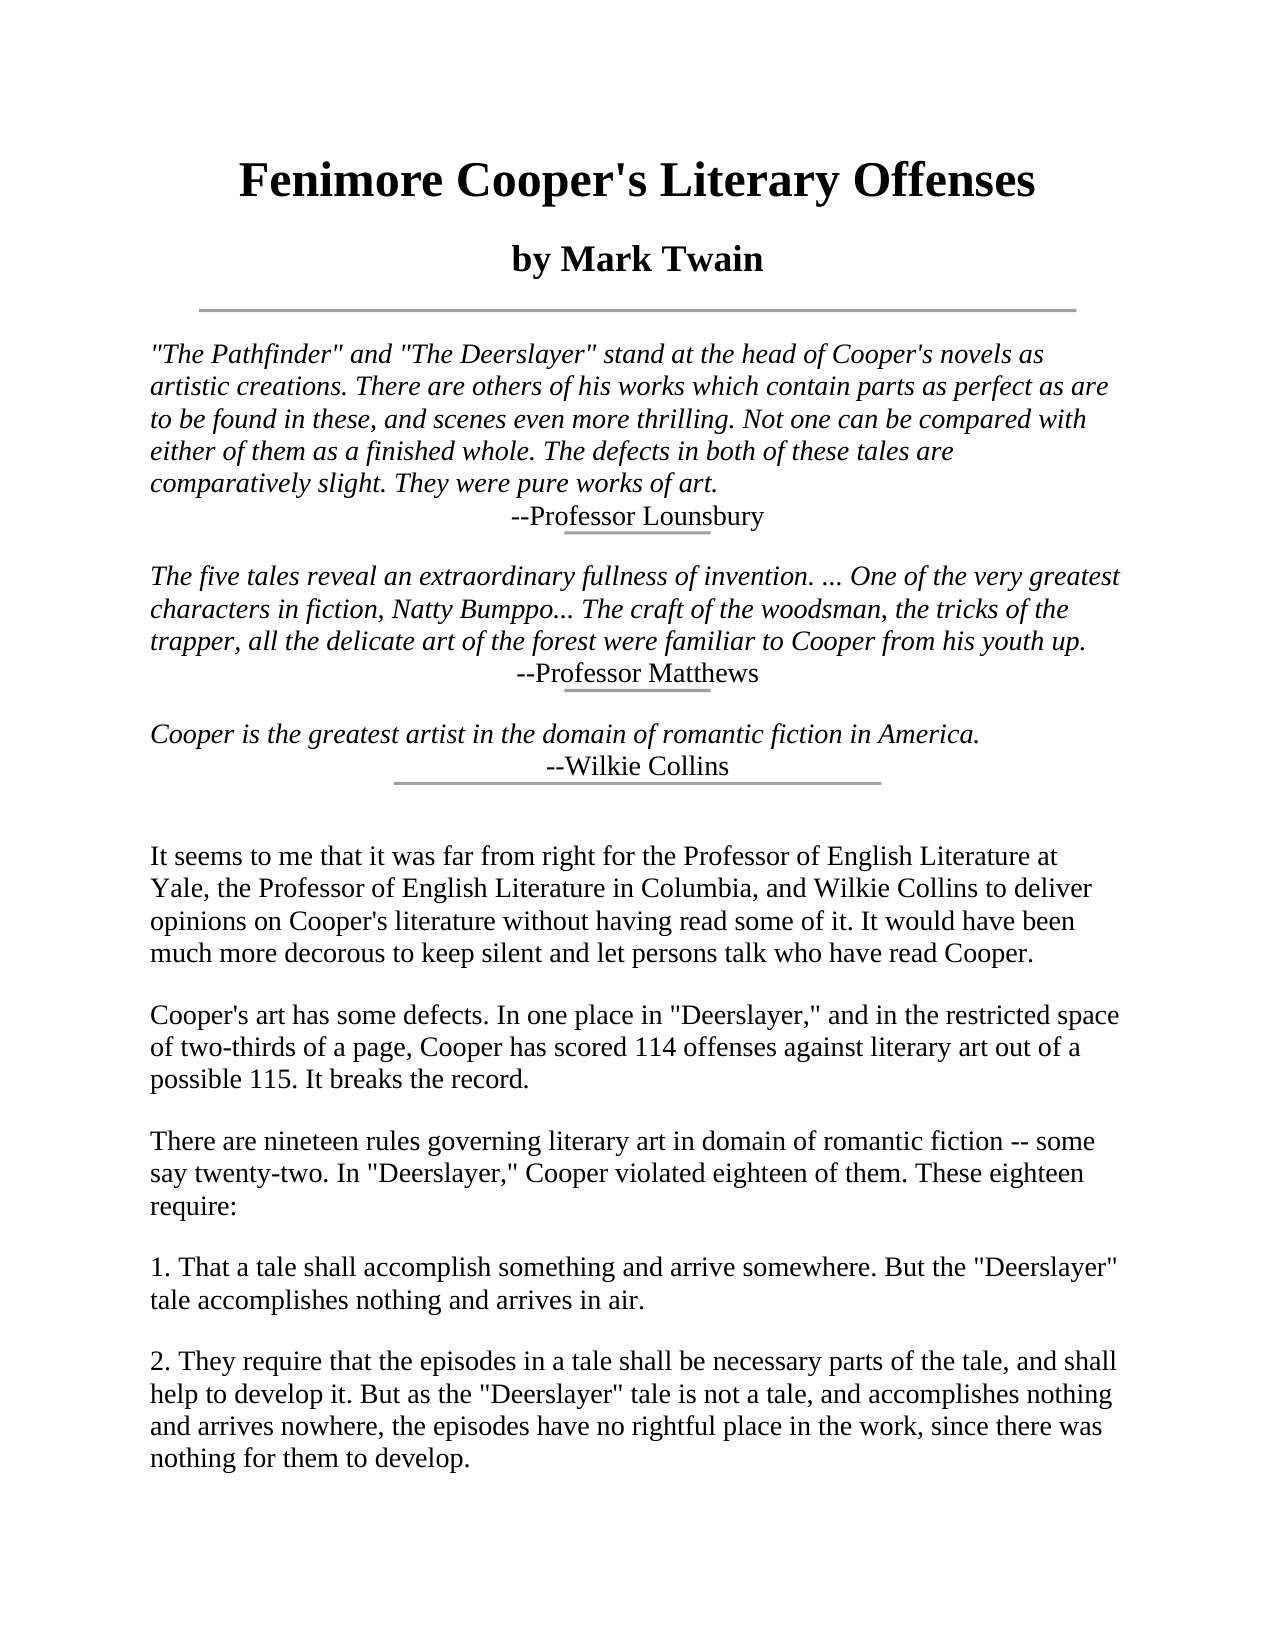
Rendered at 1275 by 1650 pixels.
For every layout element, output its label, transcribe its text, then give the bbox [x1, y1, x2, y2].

text by Mark Twain [150, 237, 1125, 280]
text Fenimore Cooper's Literary Offenses [150, 150, 1125, 207]
text The five tales reveal an extraordinary fullness of invention. ... One of the very greatest characters in fiction, Natty Bumppo... The craft of the woodsman, the tricks of the trapper, all the delicate art of the forest were familiar to Cooper from his youth up. [150, 559, 1125, 657]
text 2. They require that the episodes in a tale shall be necessary parts of the tale, and shall help to develop it. But as the "Deerslayer" tale is not a tale, and accomplishes nothing and arrives nowhere, the episodes have no rightful place in the work, since there was nothing for them to develop. [150, 1344, 1125, 1474]
text --Professor Lounsbury [150, 499, 1125, 531]
text --Wilkie Collins [150, 749, 1125, 782]
text "The Pathfinder" and "The Deerslayer" stand at the head of Cooper's novels as artistic creations. There are others of his works which contain parts as perfect as are to be found in these, and scenes even more thrilling. Not one can be compared with either of them as a finished whole. The defects in both of these tales are comparatively slight. They were pure works of art. [150, 337, 1125, 499]
text 1. That a tale shall accomplish something and arrive somewhere. But the "Deerslayer" tale accomplishes nothing and arrives in air. [150, 1250, 1125, 1315]
text It seems to me that it was far from right for the Professor of English Literature at Yale, the Professor of English Literature in Columbia, and Wilkie Collins to deliver opinions on Cooper's literature without having read some of it. It would have been much more decorous to keep silent and let persons talk who have read Cooper. [150, 839, 1125, 968]
text There are nineteen rules governing literary art in domain of romantic fiction -- some say twenty-two. In "Deerslayer," Cooper violated eighteen of them. These eighteen require: [150, 1124, 1125, 1221]
text Cooper's art has some defects. In one place in "Deerslayer," and in the restricted space of two-thirds of a page, Cooper has scored 114 offenses against literary art out of a possible 115. It breaks the record. [150, 998, 1125, 1095]
text --Professor Matthews [150, 657, 1125, 689]
text Cooper is the greatest artist in the domain of romantic fiction in America. [150, 717, 1125, 749]
